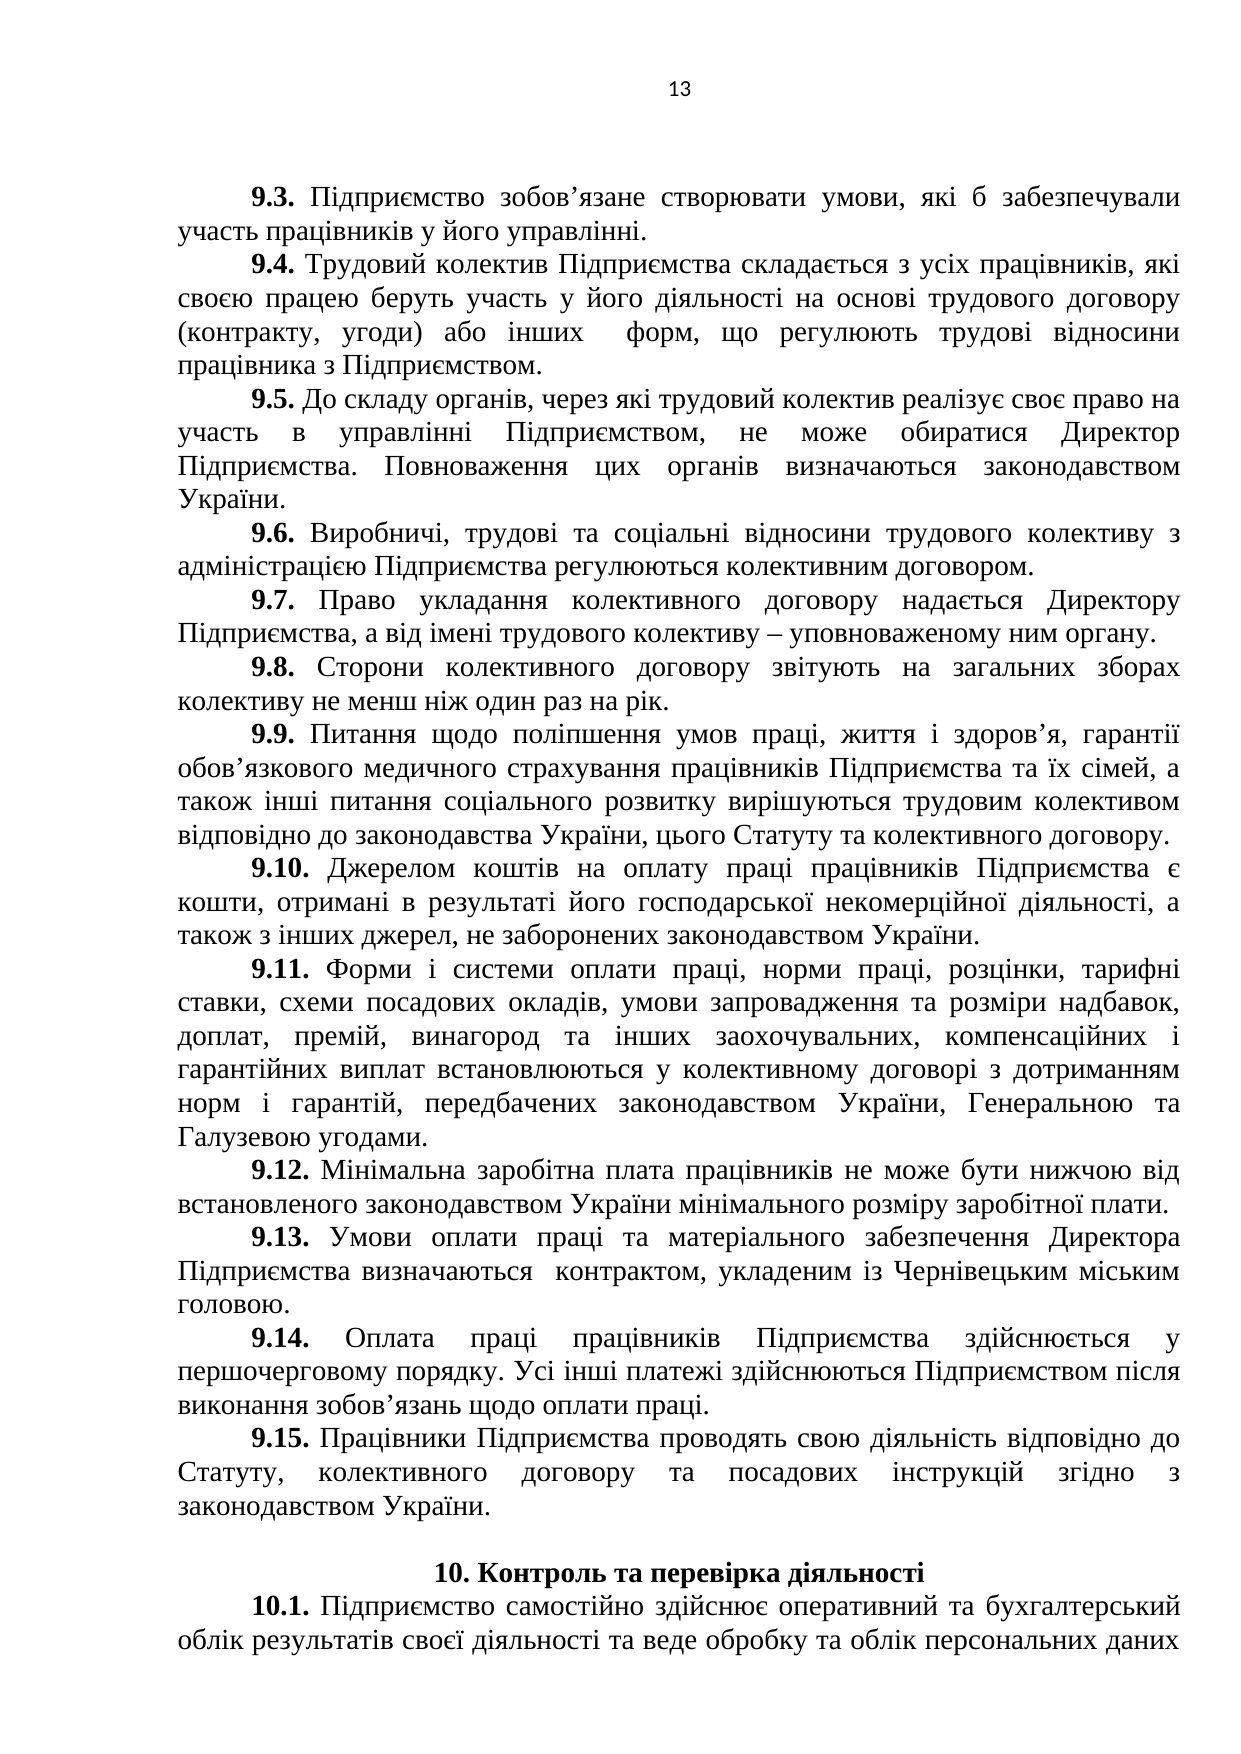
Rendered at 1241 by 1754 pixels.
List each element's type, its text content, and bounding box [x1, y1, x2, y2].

text 9.5. До складу органів, через які трудовий колектив реалізує своє право на участь в управлінні Підприємством, не може обиратися Директор Підприємства. Повноваження цих органів визначаються законодавством України. [177, 381, 1181, 515]
text 9.7. Право укладання колективного договору надається Директору Підприємства, а від імені трудового колективу – уповноваженому ним органу. [177, 582, 1181, 649]
text 9.9. Питання щодо поліпшення умов праці, життя і здоров’я, гарантії обов’язкового медичного страхування працівників Підприємства та їх сімей, а також інші питання соціального розвитку вирішуються трудовим колективом відповідно до законодавства України, цього Статуту та колективного договору. [177, 716, 1181, 850]
text 10. Контроль та перевірка діяльності [177, 1555, 1181, 1588]
text 9.15. Працівники Підприємства проводять свою діяльність відповідно до Статуту, колективного договору та посадових інструкцій згідно з законодавством України. [177, 1421, 1181, 1521]
text 9.13. Умови оплати праці та матеріального забезпечення Директора Підприємства визначаються контрактом, укладеним із Чернівецьким міським головою. [177, 1219, 1181, 1320]
text 9.3. Підприємство зобов’язане створювати умови, які б забезпечували участь працівників у його управлінні. [177, 179, 1181, 247]
text 9.10. Джерелом коштів на оплату праці працівників Підприємства є кошти, отримані в результаті його господарської некомерційної діяльності, а також з інших джерел, не заборонених законодавством України. [177, 850, 1181, 951]
text 9.6. Виробничі, трудові та соціальні відносини трудового колективу з адміністрацією Підприємства регулюються колективним договором. [177, 515, 1181, 582]
text 9.4. Трудовий колектив Підприємства складається з усіх працівників, які своєю працею беруть участь у його діяльності на основі трудового договору (контракту, угоди) або інших форм, що регулюють трудові відносини працівника з Підприємством. [177, 247, 1181, 381]
text 9.12. Мінімальна заробітна плата працівників не може бути нижчою від встановленого законодавством України мінімального розміру заробітної плати. [177, 1152, 1181, 1219]
text 9.11. Форми і системи оплати праці, норми праці, розцінки, тарифні ставки, схеми посадових окладів, умови запровадження та розміри надбавок, доплат, премій, винагород та інших заохочувальних, компенсаційних і гарантійних виплат встановлюються у колективному договорі з дотриманням норм і гарантій, передбачених законодавством України, Генеральною та Галузевою угодами. [177, 951, 1181, 1152]
text 9.8. Сторони колективного договору звітують на загальних зборах колективу не менш ніж один раз на рік. [177, 649, 1181, 716]
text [177, 1588, 1181, 1655]
text 9.14. Оплата праці працівників Підприємства здійснюється у першочерговому порядку. Усі інші платежі здійснюються Підприємством після виконання зобов’язань щодо оплати праці. [177, 1320, 1181, 1421]
